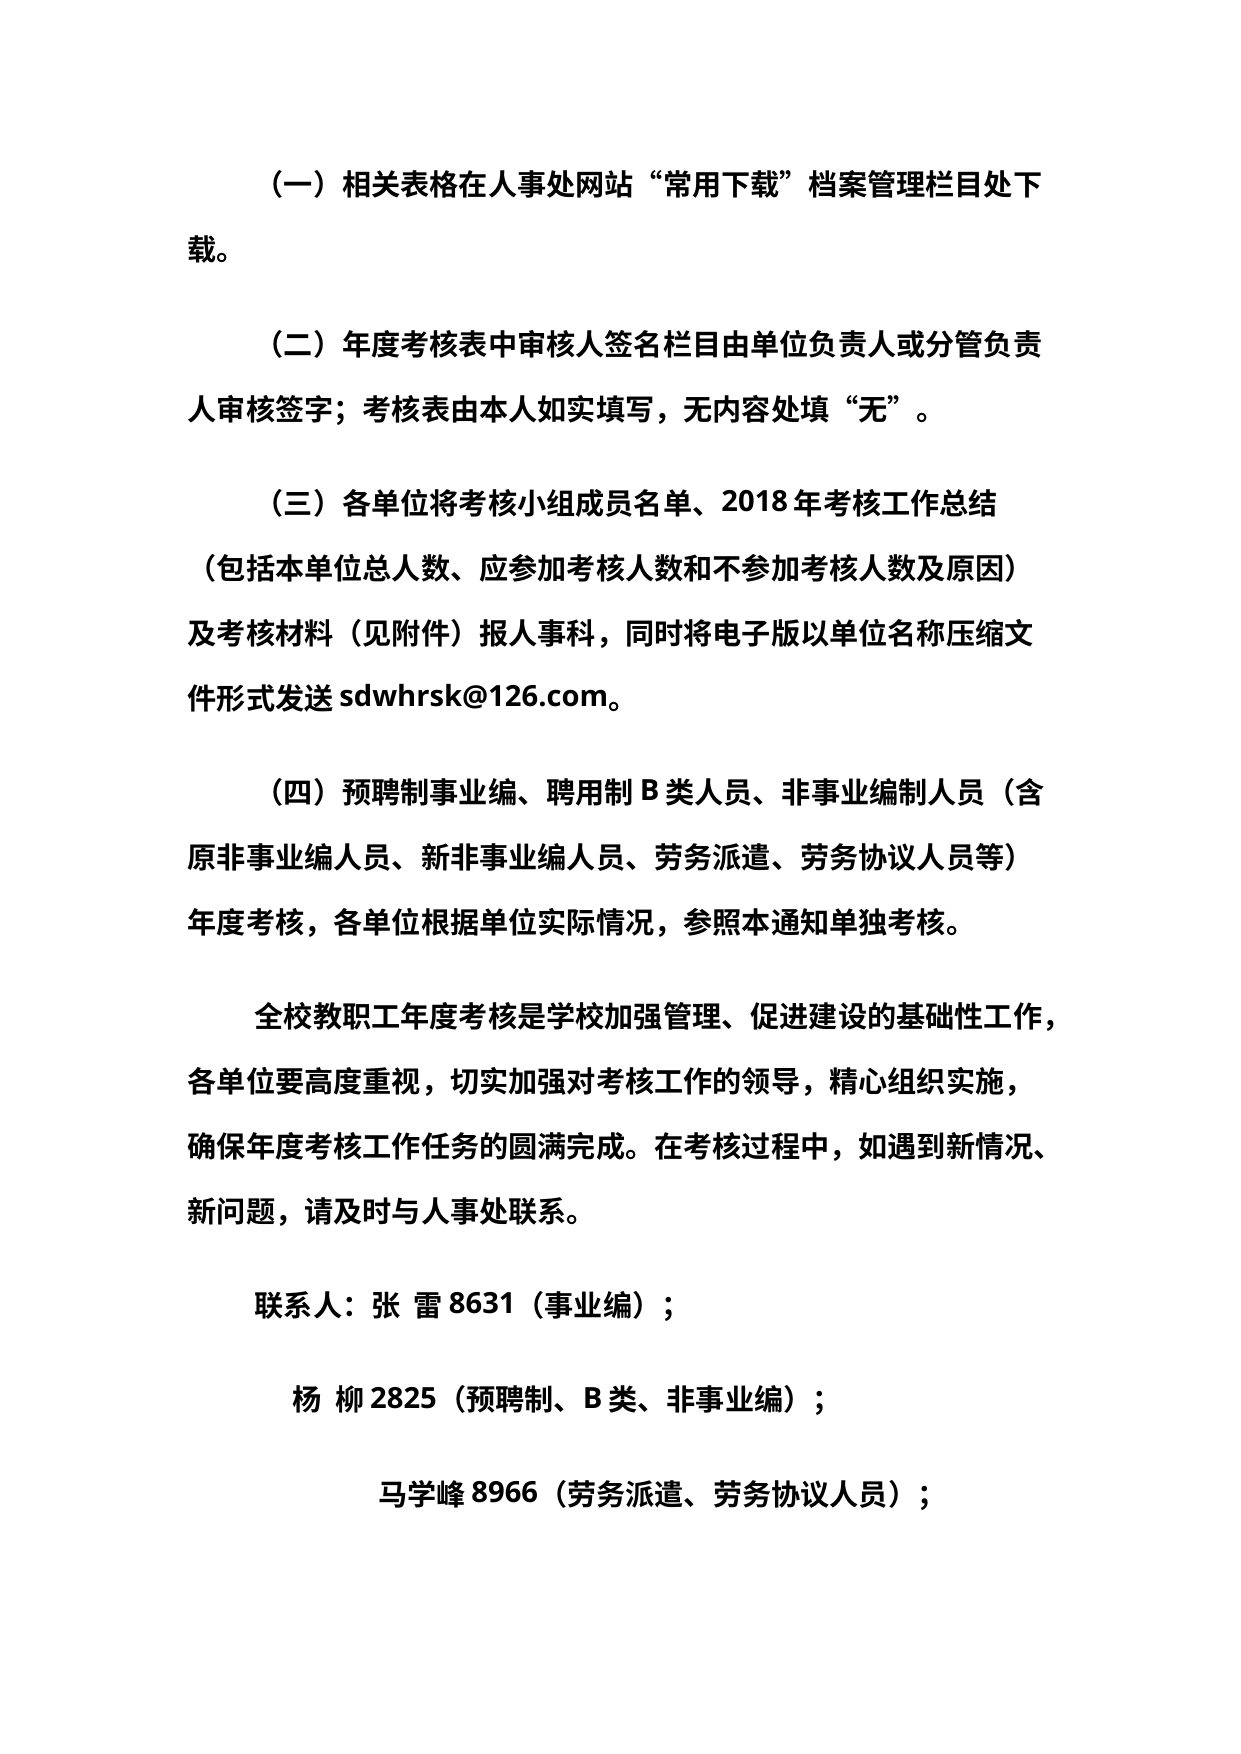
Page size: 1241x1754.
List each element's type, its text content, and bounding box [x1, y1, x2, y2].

text （三）各单位将考核小组成员名单、2018年考核工作总结（包括本单位总人数、应参加考核人数和不参加考核人数及原因）及考核材料（见附件）报人事科，同时将电子版以单位名称压缩文件形式发送sdwhrsk@126.com。 [187, 480, 1053, 740]
text （二）年度考核表中审核人签名栏目由单位负责人或分管负责人审核签字；考核表由本人如实填写，无内容处填“无”。 [187, 321, 1053, 451]
text （四）预聘制事业编、聘用制B类人员、非事业编制人员（含原非事业编人员、新非事业编人员、劳务派遣、劳务协议人员等）年度考核，各单位根据单位实际情况，参照本通知单独考核。 [187, 769, 1053, 964]
text 马学峰8966（劳务派遣、劳务协议人员）； [187, 1471, 1053, 1536]
text 杨 柳2825（预聘制、B类、非事业编）； [187, 1377, 1053, 1442]
text （一）相关表格在人事处网站“常用下载”档案管理栏目处下载。 [187, 162, 1053, 292]
text 全校教职工年度考核是学校加强管理、促进建设的基础性工作，各单位要高度重视，切实加强对考核工作的领导，精心组织实施，确保年度考核工作任务的圆满完成。在考核过程中，如遇到新情况、新问题，请及时与人事处联系。 [187, 994, 1053, 1254]
text 联系人：张 雷8631（事业编）； [187, 1283, 1053, 1348]
